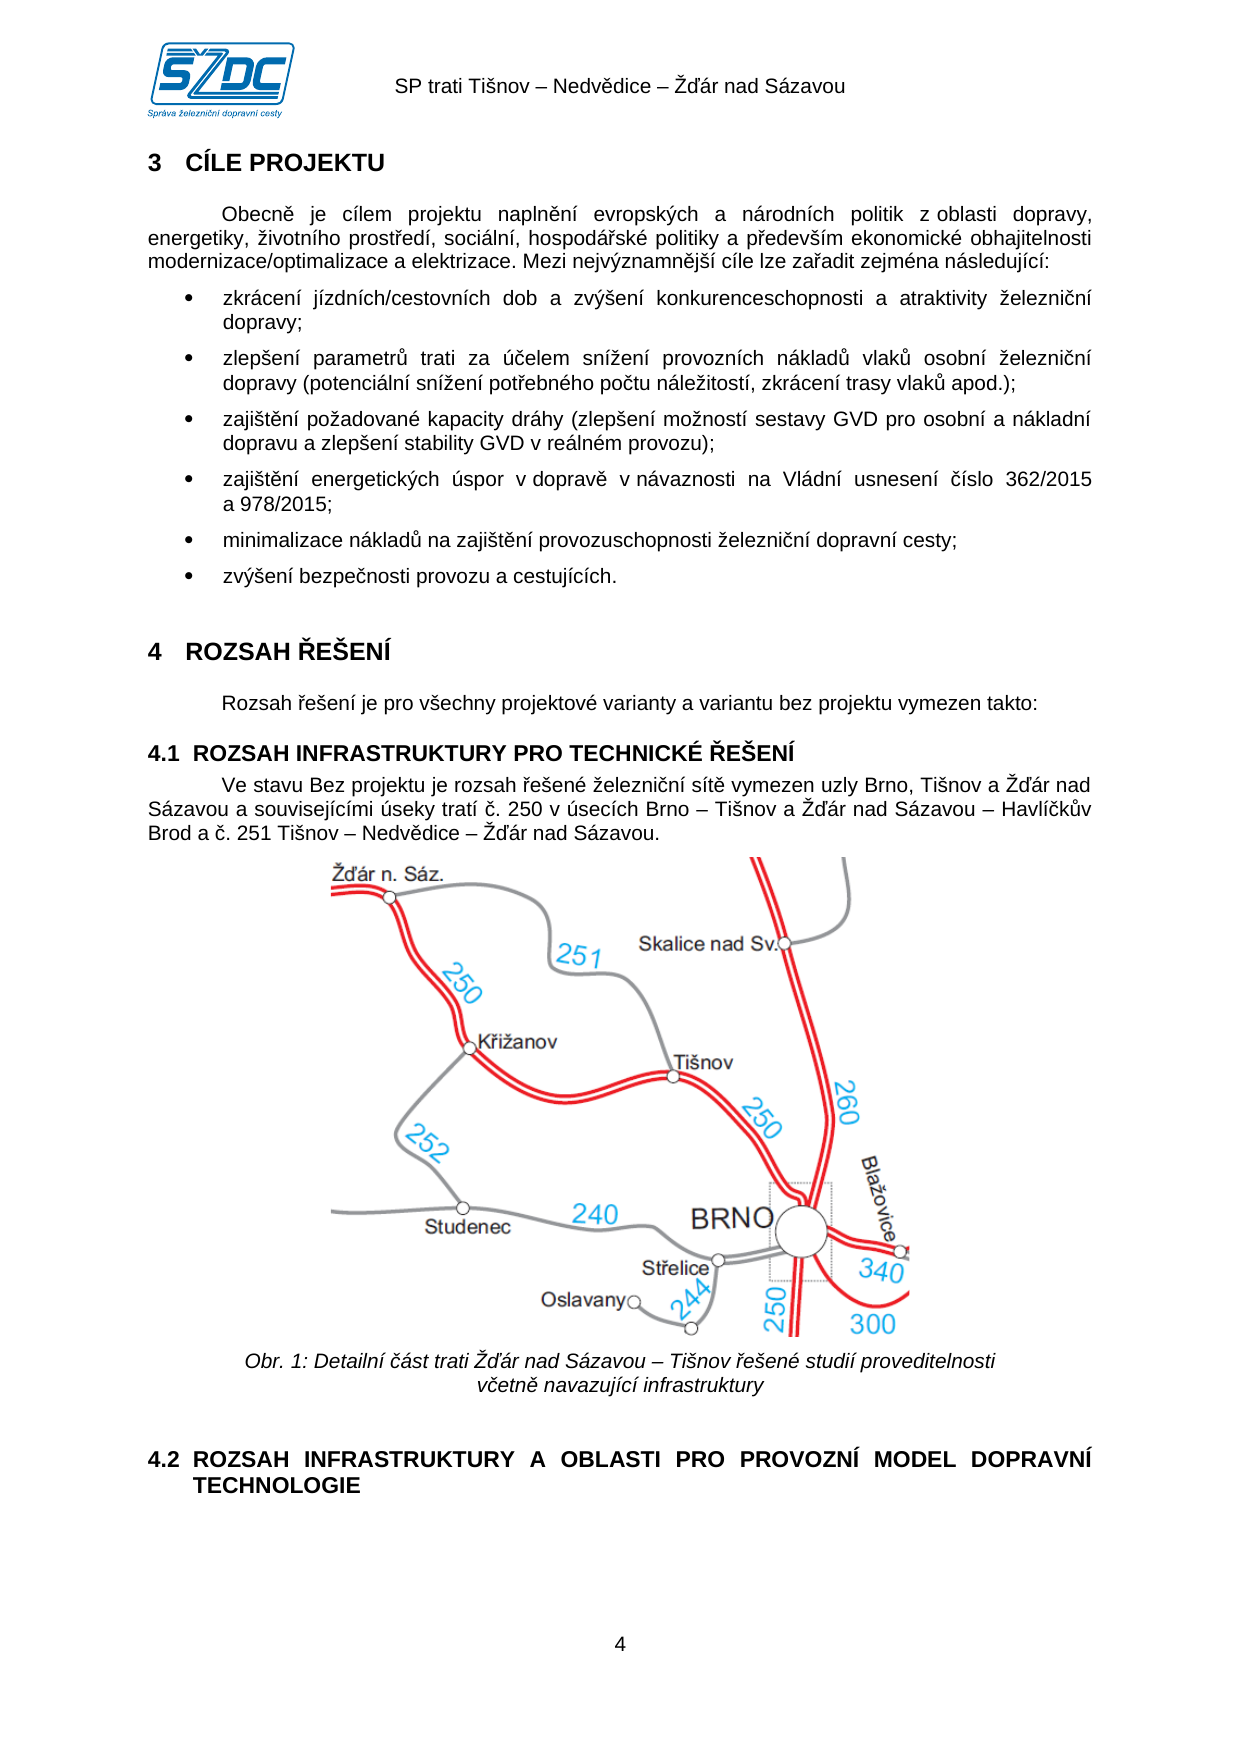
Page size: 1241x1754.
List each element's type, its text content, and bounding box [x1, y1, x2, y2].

list minimalizace nákladů na zajištění provozuschopnosti železniční dopravní cesty; [185, 528, 1093, 552]
list zlepšení parametrů trati za účelem snížení provozních nákladů vlaků osobní železniční dopravy (potenciální snížení potřebného počtu náležitostí, zkrácení trasy vlaků apod.); [185, 346, 1093, 394]
text Obr. 1: Detailní část trati Žďár nad Sázavou – Tišnov řešené studií proveditelnosti [148, 1349, 1093, 1373]
text Ve stavu Bez projektu je rozsah řešené železniční sítě vymezen uzly Brno, Tišnov a Žďár nad Sázavou a souvisejícími úseky tratí č. 250 v úsecích Brno – Tišnov a Žďár nad Sázavou – Havlíčkův Brod a č. 251 Tišnov – Nedvědice – Žďár nad Sázavou. [148, 773, 1093, 844]
text včetně navazující infrastruktury [148, 1373, 1093, 1397]
list zajištění energetických úspor v dopravě v návaznosti na Vládní usnesení číslo 362/2015 a 978/2015; [185, 467, 1093, 515]
text Obecně je cílem projektu naplnění evropských a národních politik z oblasti dopravy, energetiky, životního prostředí, sociální, hospodářské politiky a především ekonomické obhajitelnosti modernizace/optimalizace a elektrizace. Mezi nejvýznamnější cíle lze zařadit zejména následující: [148, 201, 1093, 273]
list zvýšení bezpečnosti provozu a cestujících. [185, 564, 1093, 588]
text Rozsah řešení je pro všechny projektové varianty a variantu bez projektu vymezen takto: [148, 691, 1093, 715]
list zajištění požadované kapacity dráhy (zlepšení možností sestavy GVD pro osobní a nákladní dopravu a zlepšení stability GVD v reálném provozu); [185, 407, 1093, 455]
picture [330, 857, 910, 1337]
subtitle Rozsah infrastruktury pro technické řešení [148, 740, 1093, 766]
subtitle Rozsah infrastruktury a oblasti pro provozní model dopravní technologie [148, 1446, 1093, 1499]
subtitle Cíle projektu [148, 148, 1093, 176]
list zkrácení jízdních/cestovních dob a zvýšení konkurenceschopnosti a atraktivity železniční dopravy; [185, 286, 1093, 334]
subtitle Rozsah řešení [148, 637, 1093, 666]
